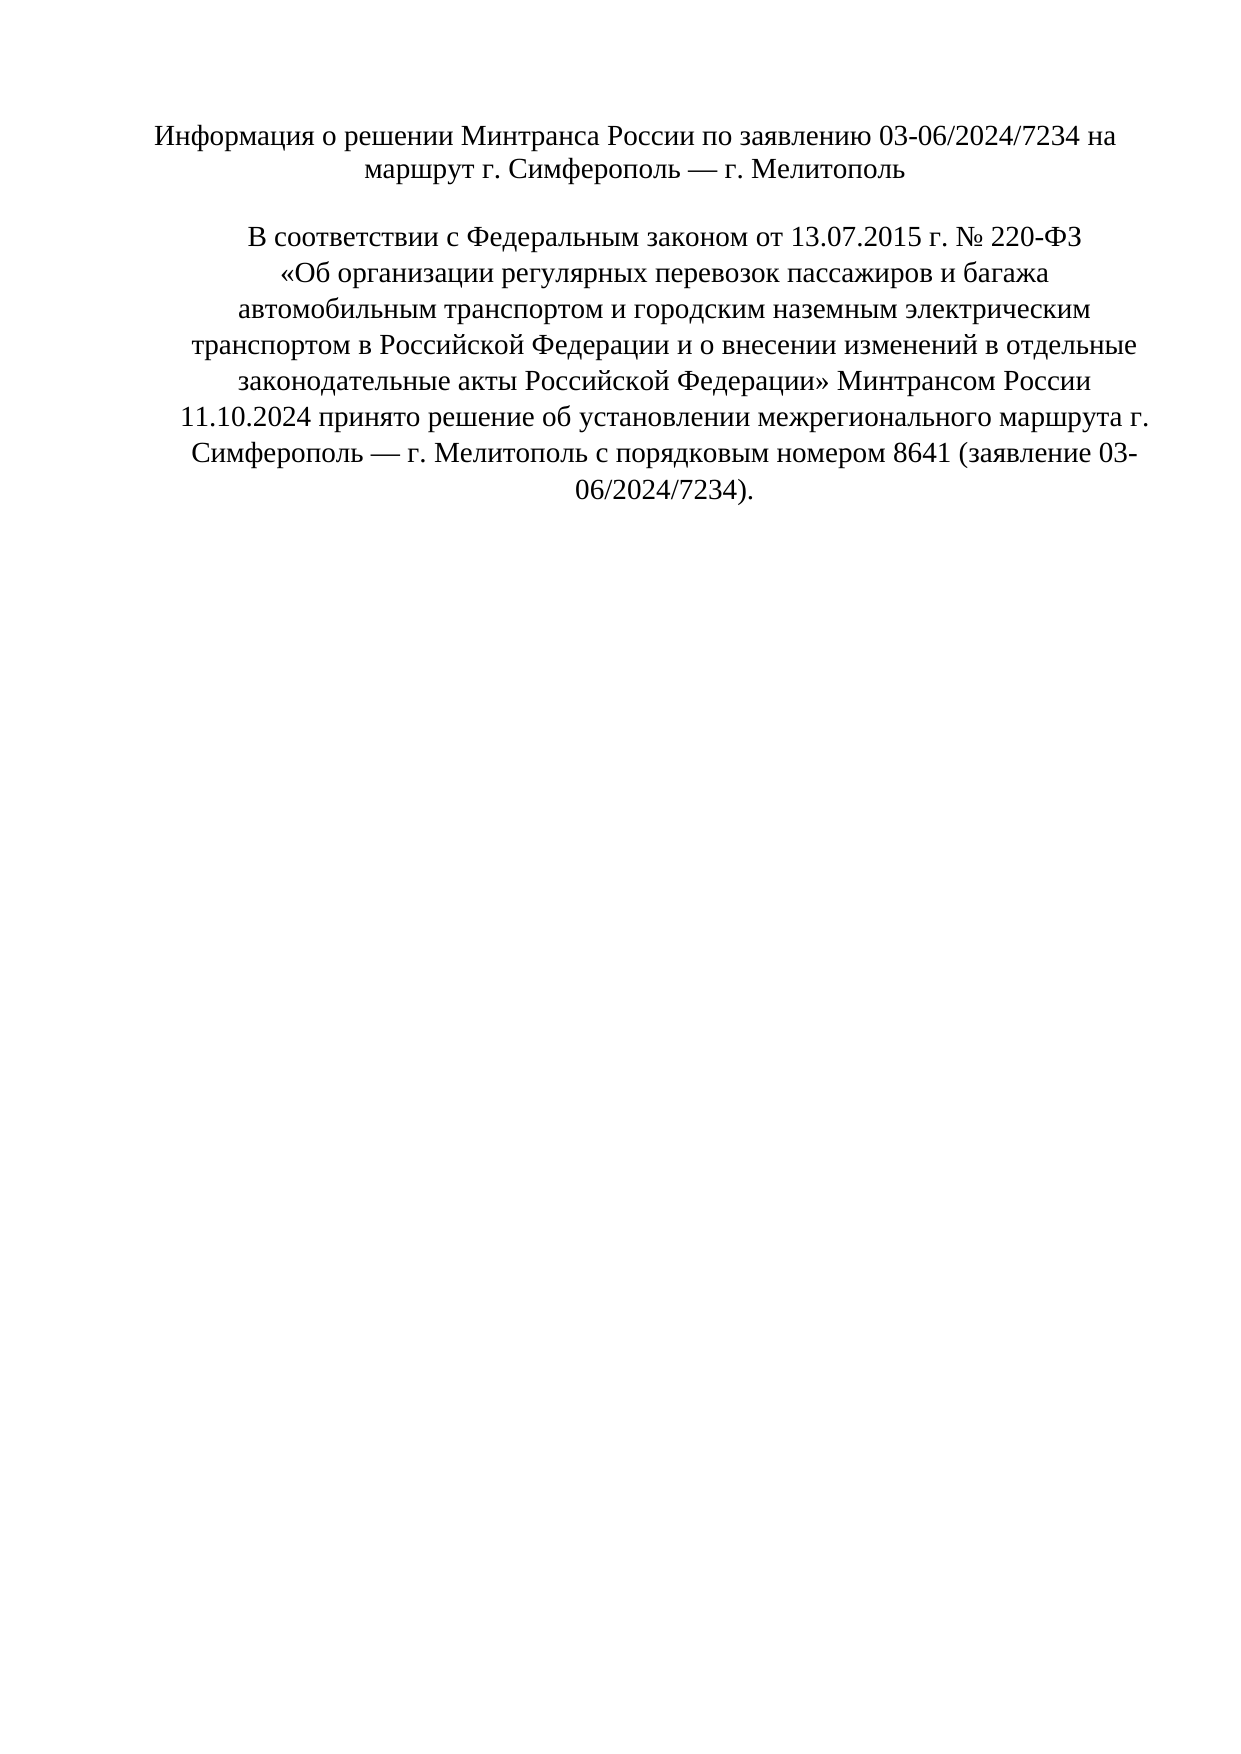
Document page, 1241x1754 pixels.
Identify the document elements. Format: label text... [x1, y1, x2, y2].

text Информация о решении Минтранса России по заявлению 03-06/2024/7234 на маршрут г. Симферополь — г. Мелитополь [118, 118, 1152, 185]
text В соответствии с Федеральным законом от 13.07.2015 г. № 220-ФЗ «Об организации регулярных перевозок пассажиров и багажа автомобильным транспортом и городским наземным электрическим транспортом в Российской Федерации и о внесении изменений в отдельные законодательные акты Российской Федерации» Минтрансом России 11.10.2024 принято решение об установлении межрегионального маршрута г. Симферополь — г. Мелитополь с порядковым номером 8641 (заявление 03-06/2024/7234). [177, 219, 1152, 505]
